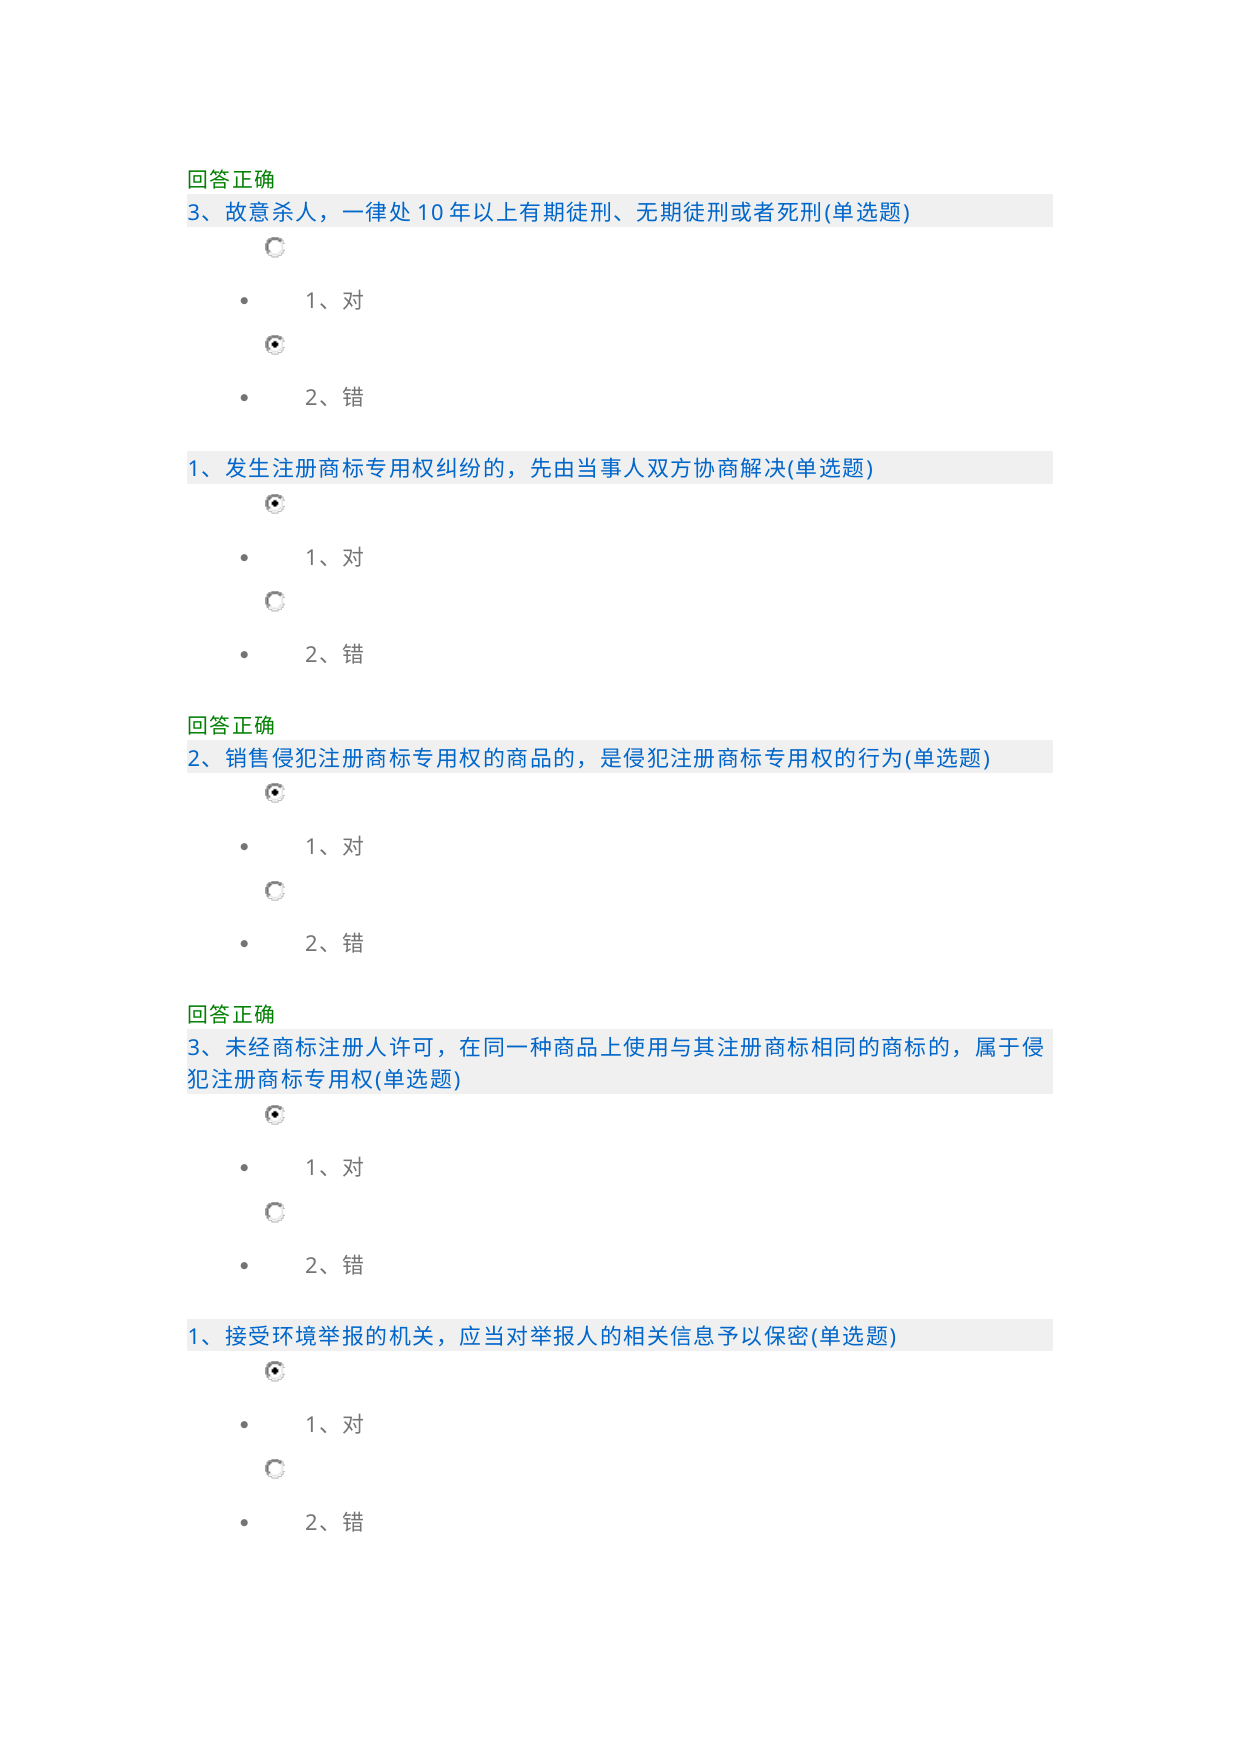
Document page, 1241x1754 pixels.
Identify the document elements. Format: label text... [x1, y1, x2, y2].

list 1、对 [241, 484, 1053, 581]
text 3、未经商标注册人许可，在同一种商品上使用与其注册商标相同的商标的，属于侵犯注册商标专用权(单选题) [187, 1029, 1053, 1094]
list 2、错 [241, 1449, 1053, 1546]
text 回答正确 [187, 708, 1053, 740]
text 2、销售侵犯注册商标专用权的商品的，是侵犯注册商标专用权的行为(单选题) [187, 740, 1053, 773]
list 2、错 [241, 324, 1053, 422]
list 2、错 [241, 1192, 1053, 1289]
text 回答正确 [187, 997, 1053, 1029]
list 2、错 [241, 870, 1053, 968]
text 3、故意杀人，一律处10年以上有期徒刑、无期徒刑或者死刑(单选题) [187, 194, 1053, 227]
text 回答正确 [187, 162, 1053, 194]
text 1、接受环境举报的机关，应当对举报人的相关信息予以保密(单选题) [187, 1319, 1053, 1351]
list 1、对 [241, 773, 1053, 870]
list 1、对 [241, 1094, 1053, 1192]
text 1、发生注册商标专用权纠纷的，先由当事人双方协商解决(单选题) [187, 451, 1053, 484]
list 2、错 [241, 581, 1053, 679]
list 1、对 [241, 227, 1053, 324]
list 1、对 [241, 1351, 1053, 1449]
